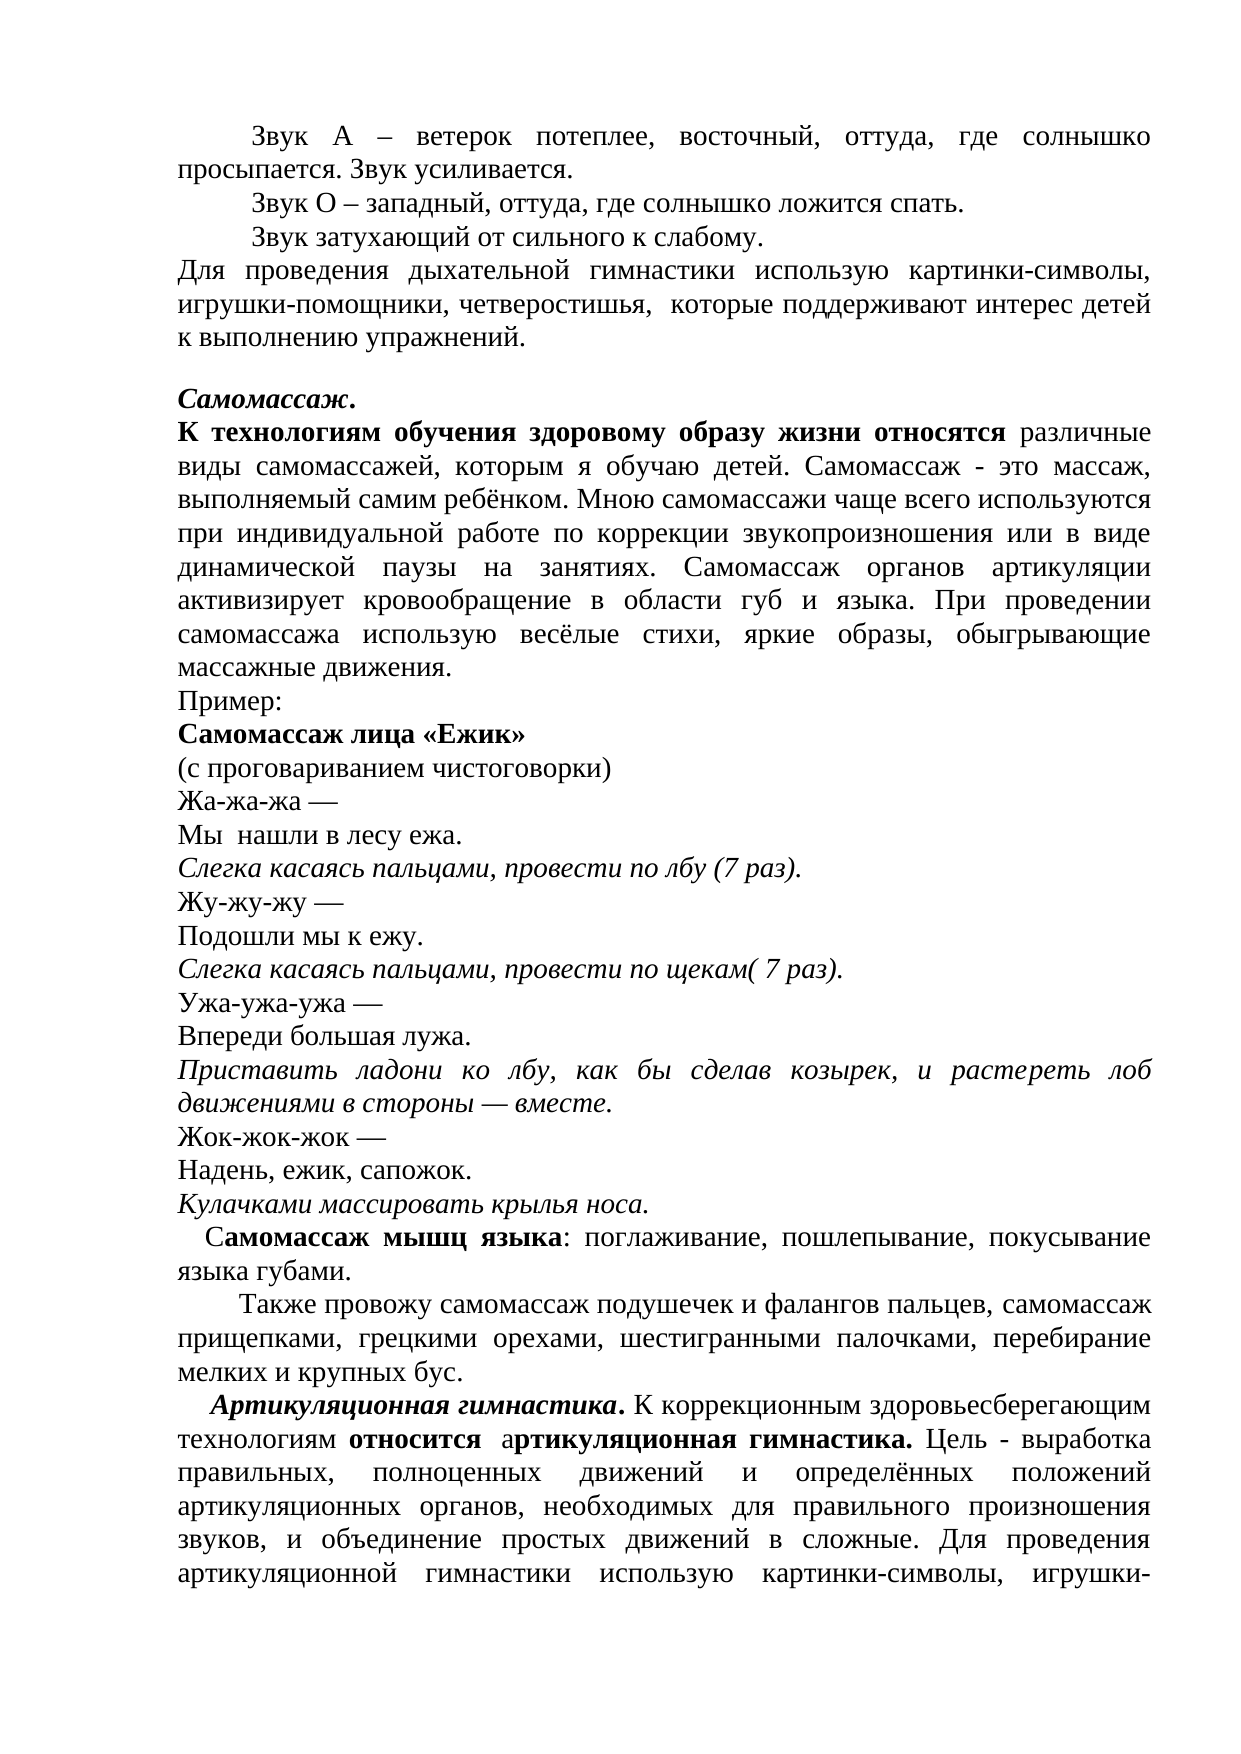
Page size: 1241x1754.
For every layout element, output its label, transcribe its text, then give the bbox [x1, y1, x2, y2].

text Слегка касаясь пальцами, провести по лбу (7 раз). [177, 851, 1152, 884]
text Звук затухающий от сильного к слабому. [177, 219, 1152, 252]
text Звук А – ветерок потеплее, восточный, оттуда, где солнышко просыпается. Звук усиливается. [177, 118, 1152, 185]
text Жу-жу-жу — [177, 884, 1152, 918]
text Жа-жа-жа — [177, 783, 1152, 817]
text Приставить ладони ко лбу, как бы сделав козырек, и растереть лоб движениями в стороны — вместе. [177, 1052, 1152, 1119]
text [177, 1387, 1152, 1588]
text Ужа-ужа-ужа — [177, 985, 1152, 1018]
text Звук О – западный, оттуда, где солнышко ложится спать. [177, 185, 1152, 219]
text Кулачками массировать крылья носа. [177, 1186, 1152, 1219]
text Надень, ежик, сапожок. [177, 1152, 1152, 1186]
text Самомассаж. [177, 381, 1152, 414]
text Слегка касаясь пальцами, провести по щекам( 7 раз). [177, 951, 1152, 985]
text Самомассаж лица «Ежик» [177, 716, 1152, 750]
text Для проведения дыхательной гимнастики использую картинки-символы, игрушки-помощники, четверостишья, которые поддерживают интерес детей к выполнению упражнений. [177, 252, 1152, 353]
text Подошли мы к ежу. [177, 918, 1152, 951]
text Самомассаж мышц языка: поглаживание, пошлепывание, покусывание языка губами. [177, 1219, 1152, 1287]
text Пример: [177, 683, 1152, 716]
text К технологиям обучения здоровому образу жизни относятся различные виды самомассажей, которым я обучаю детей. Самомассаж - это массаж, выполняемый самим ребёнком. Мною самомассажи чаще всего используются при индивидуальной работе по коррекции звукопроизношения или в виде динамической паузы на занятиях. Самомассаж органов артикуляции активизирует кровообращение в области губ и языка. При проведении самомассажа использую весёлые стихи, яркие образы, обыгрывающие массажные движения. [177, 414, 1152, 683]
text Жок-жок-жок — [177, 1119, 1152, 1152]
text Также провожу самомассаж подушечек и фалангов пальцев, самомассаж прищепками, грецкими орехами, шестигранными палочками, перебирание мелких и крупных бус. [177, 1287, 1152, 1387]
text (с проговариванием чистоговорки) [177, 750, 1152, 783]
text Впереди большая лужа. [177, 1018, 1152, 1052]
text Мы нашли в лесу ежа. [177, 817, 1152, 851]
